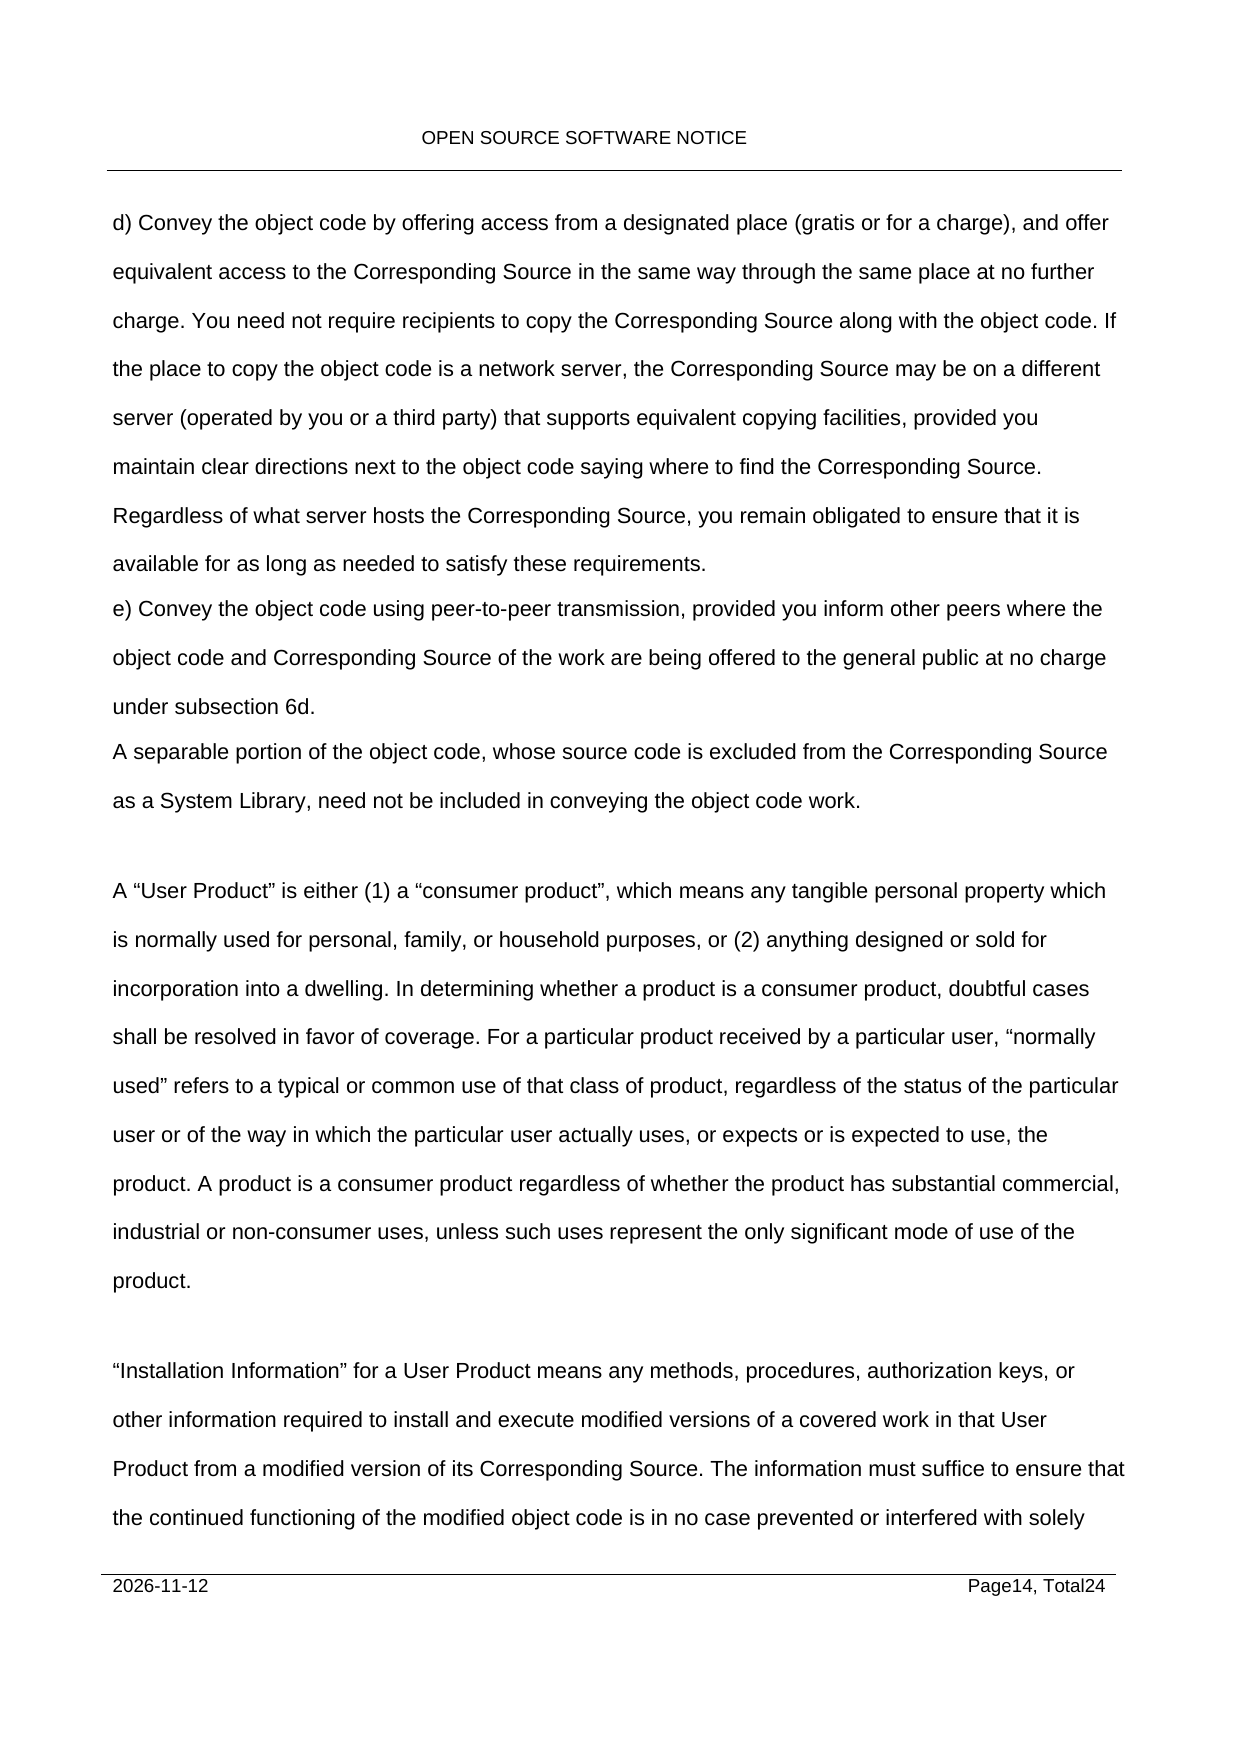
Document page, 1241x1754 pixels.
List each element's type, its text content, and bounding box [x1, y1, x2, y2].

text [112, 1354, 1128, 1533]
text A “User Product” is either (1) a “consumer product”, which means any tangible personal property which is normally used for personal, family, or household purposes, or (2) anything designed or sold for incorporation into a dwelling. In determining whether a product is a consumer product, doubtful cases shall be resolved in favor of coverage. For a particular product received by a particular user, “normally used” refers to a typical or common use of that class of product, regardless of the status of the particular user or of the way in which the particular user actually uses, or expects or is expected to use, the product. A product is a consumer product regardless of whether the product has substantial commercial, industrial or non-consumer uses, unless such uses represent the only significant mode of use of the product. [112, 874, 1128, 1297]
text e) Convey the object code using peer-to-peer transmission, provided you inform other peers where the object code and Corresponding Source of the work are being offered to the general public at no charge under subsection 6d. [112, 593, 1128, 723]
text d) Convey the object code by offering access from a designated place (gratis or for a charge), and offer equivalent access to the Corresponding Source in the same way through the same place at no further charge. You need not require recipients to copy the Corresponding Source along with the object code. If the place to copy the object code is a network server, the Corresponding Source may be on a different server (operated by you or a third party) that supports equivalent copying facilities, provided you maintain clear directions next to the object code saying where to find the Corresponding Source. Regardless of what server hosts the Corresponding Source, you remain obligated to ensure that it is available for as long as needed to satisfy these requirements. [112, 206, 1128, 580]
text A separable portion of the object code, whose source code is excluded from the Corresponding Source as a System Library, need not be included in conveying the object code work. [112, 735, 1128, 817]
